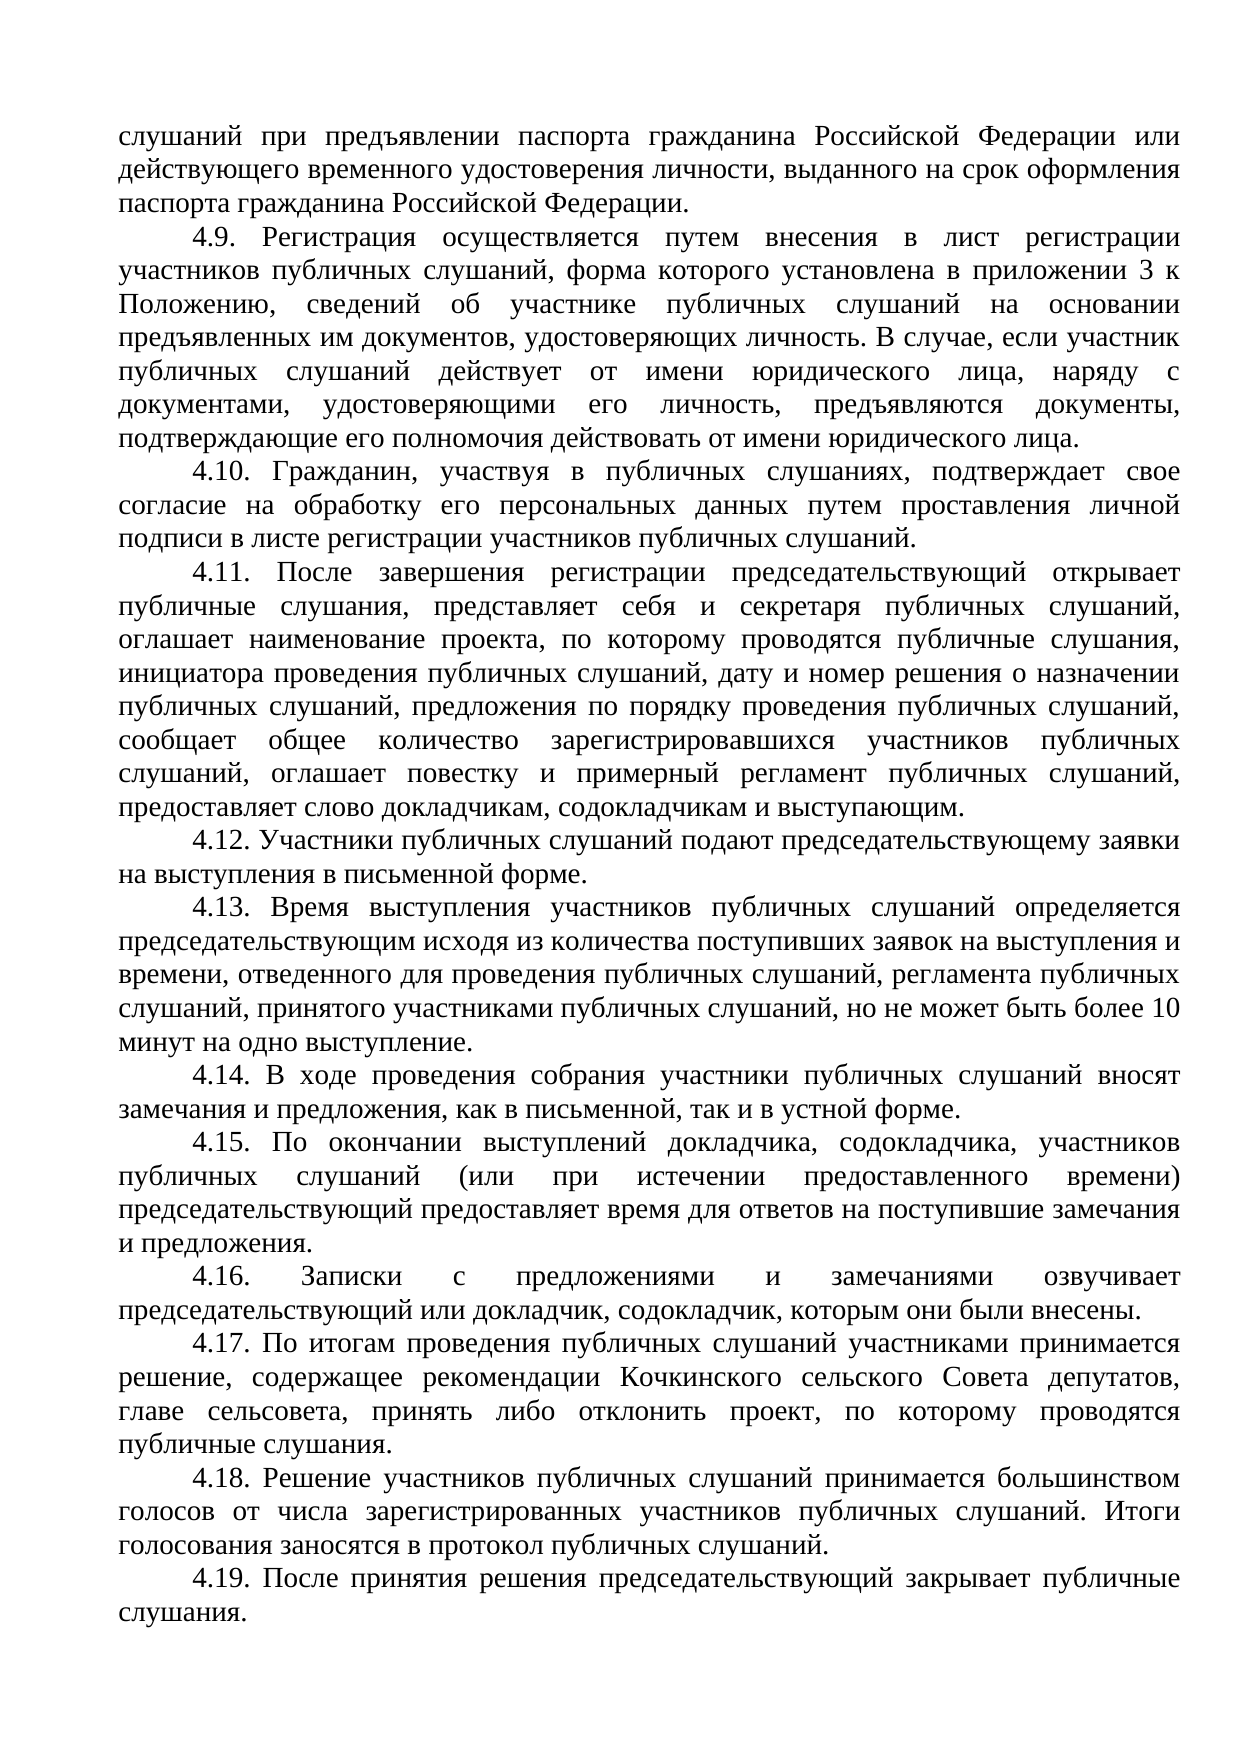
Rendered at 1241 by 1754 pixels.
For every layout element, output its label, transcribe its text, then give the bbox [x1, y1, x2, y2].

text 4.12. Участники публичных слушаний подают председательствующему заявки на выступления в письменной форме. [118, 822, 1181, 889]
text 4.18. Решение участников публичных слушаний принимается большинством голосов от числа зарегистрированных участников публичных слушаний. Итоги голосования заносятся в протокол публичных слушаний. [118, 1460, 1181, 1560]
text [118, 118, 1181, 219]
text 4.16. Записки с предложениями и замечаниями озвучивает председательствующий или докладчик, содокладчик, которым они были внесены. [118, 1258, 1181, 1326]
text 4.17. По итогам проведения публичных слушаний участниками принимается решение, содержащее рекомендации Кочкинского сельского Совета депутатов, главе сельсовета, принять либо отклонить проект, по которому проводятся публичные слушания. [118, 1326, 1181, 1460]
text 4.19. После принятия решения председательствующий закрывает публичные слушания. [118, 1560, 1181, 1627]
text 4.9. Регистрация осуществляется путем внесения в лист регистрации участников публичных слушаний, форма которого установлена в приложении 3 к Положению, сведений об участнике публичных слушаний на основании предъявленных им документов, удостоверяющих личность. В случае, если участник публичных слушаний действует от имени юридического лица, наряду с документами, удостоверяющими его личность, предъявляются документы, подтверждающие его полномочия действовать от имени юридического лица. [118, 219, 1181, 453]
text 4.15. По окончании выступлений докладчика, содокладчика, участников публичных слушаний (или при истечении предоставленного времени) председательствующий предоставляет время для ответов на поступившие замечания и предложения. [118, 1124, 1181, 1258]
text 4.13. Время выступления участников публичных слушаний определяется председательствующим исходя из количества поступивших заявок на выступления и времени, отведенного для проведения публичных слушаний, регламента публичных слушаний, принятого участниками публичных слушаний, но не может быть более 10 минут на одно выступление. [118, 889, 1181, 1057]
text 4.11. После завершения регистрации председательствующий открывает публичные слушания, представляет себя и секретаря публичных слушаний, оглашает наименование проекта, по которому проводятся публичные слушания, инициатора проведения публичных слушаний, дату и номер решения о назначении публичных слушаний, предложения по порядку проведения публичных слушаний, сообщает общее количество зарегистрировавшихся участников публичных слушаний, оглашает повестку и примерный регламент публичных слушаний, предоставляет слово докладчикам, содокладчикам и выступающим. [118, 554, 1181, 822]
text 4.10. Гражданин, участвуя в публичных слушаниях, подтверждает свое согласие на обработку его персональных данных путем проставления личной подписи в листе регистрации участников публичных слушаний. [118, 453, 1181, 554]
text 4.14. В ходе проведения собрания участники публичных слушаний вносят замечания и предложения, как в письменной, так и в устной форме. [118, 1057, 1181, 1124]
